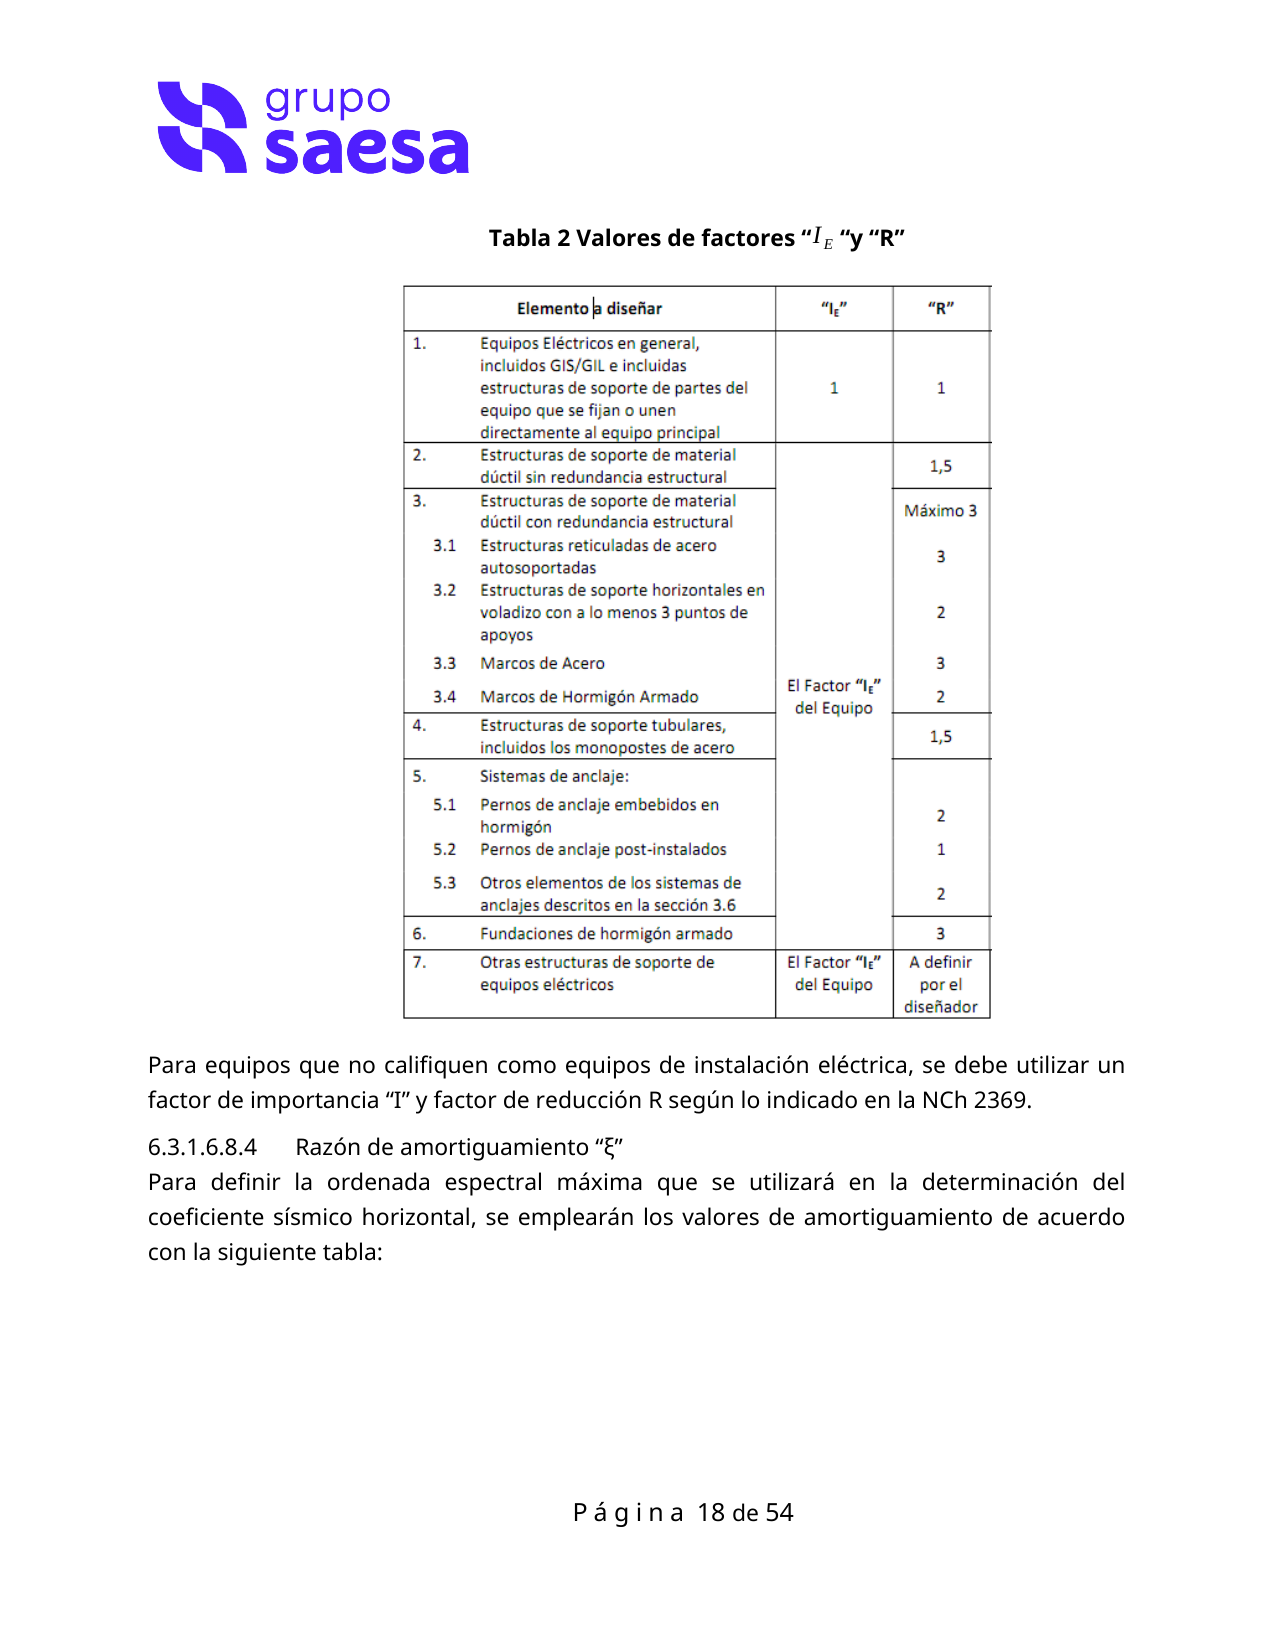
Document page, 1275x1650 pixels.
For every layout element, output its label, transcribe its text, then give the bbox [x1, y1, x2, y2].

text Para definir la ordenada espectral máxima que se utilizará en la determinación del coeficiente sísmico horizontal, se emplearán los valores de amortiguamiento de acuerdo con la siguiente tabla: [148, 1166, 1127, 1268]
text Tabla 2 Valores de factores “ “y “R” [266, 221, 1127, 253]
text Para equipos que no califiquen como equipos de instalación eléctrica, se debe utilizar un factor de importancia “I” y factor de reducción R según lo indicado en la NCh 2369. [148, 1049, 1127, 1115]
picture [401, 282, 992, 1020]
subtitle Razón de amortiguamiento “ξ” [148, 1131, 1127, 1163]
picture [147, 73, 478, 177]
